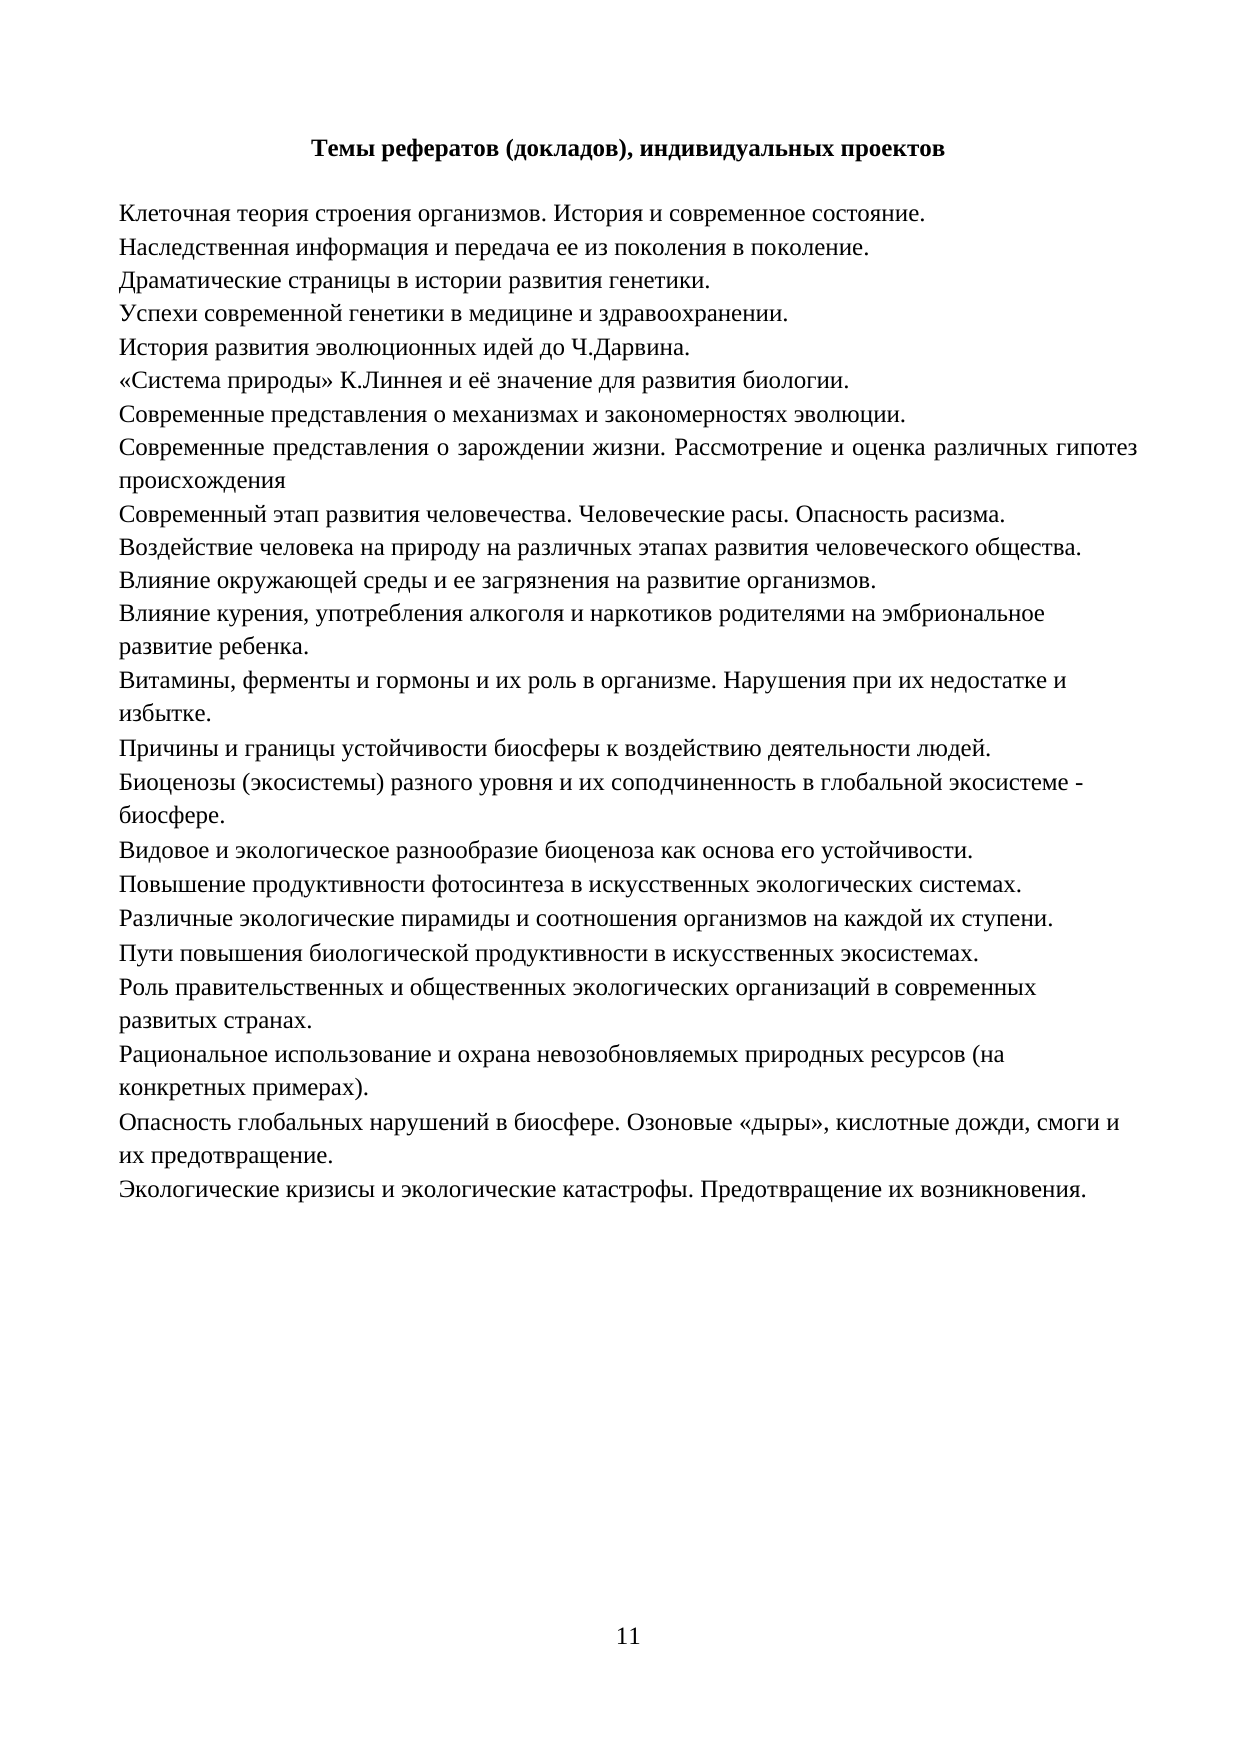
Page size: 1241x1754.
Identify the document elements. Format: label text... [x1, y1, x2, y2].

text Роль правительственных и общественных экологических организаций в современных развитых странах. [118, 972, 1138, 1034]
text Рациональное использование и охрана невозобновляемых природных ресурсов (на конкретных примерах). [118, 1039, 1138, 1101]
text Успехи современной генетики в медицине и здравоохранении. [118, 298, 1138, 327]
text Темы рефератов (докладов), индивидуальных проектов [118, 133, 1138, 162]
text Причины и границы устойчивости биосферы к воздействию деятельности людей. [118, 733, 1138, 762]
text Современные представления о зарождении жизни. Рассмотрение и оценка различных гипотез происхождения [118, 432, 1138, 494]
text Видовое и экологическое разнообразие биоценоза как основа его устойчивости. [118, 835, 1138, 864]
text Пути повышения биологической продуктивности в искусственных экосистемах. [118, 938, 1138, 967]
text Современные представления о механизмах и закономерностях эволюции. [118, 399, 1138, 428]
text Опасность глобальных нарушений в биосфере. Озоновые «дыры», кислотные дожди, смоги и их предотвращение. [118, 1107, 1138, 1169]
text «Система природы» К.Линнея и её значение для развития биологии. [118, 366, 1138, 394]
text Драматические страницы в истории развития генетики. [118, 265, 1138, 294]
text Клеточная теория строения организмов. История и современное состояние. [118, 198, 1138, 227]
text Экологические кризисы и экологические катастрофы. Предотвращение их возникновения. [118, 1174, 1138, 1203]
text История развития эволюционных идей до Ч.Дарвина. [118, 332, 1138, 361]
text Современный этап развития человечества. Человеческие расы. Опасность расизма. [118, 499, 1138, 527]
text Воздействие человека на природу на различных этапах развития человеческого общества. [118, 532, 1138, 561]
text Наследственная информация и передача ее из поколения в поколение. [118, 232, 1138, 261]
text Повышение продуктивности фотосинтеза в искусственных экологических системах. [118, 869, 1138, 898]
text Биоценозы (экосистемы) разного уровня и их соподчиненность в глобальной экосистеме - биосфере. [118, 767, 1138, 829]
text Различные экологические пирамиды и соотношения организмов на каждой их ступени. [118, 903, 1138, 932]
text Влияние курения, употребления алкоголя и наркотиков родителями на эмбриональное развитие ребенка. [118, 598, 1138, 660]
text Витамины, ферменты и гормоны и их роль в организме. Нарушения при их недостатке и избытке. [118, 665, 1138, 727]
text Влияние окружающей среды и ее загрязнения на развитие организмов. [118, 565, 1138, 594]
